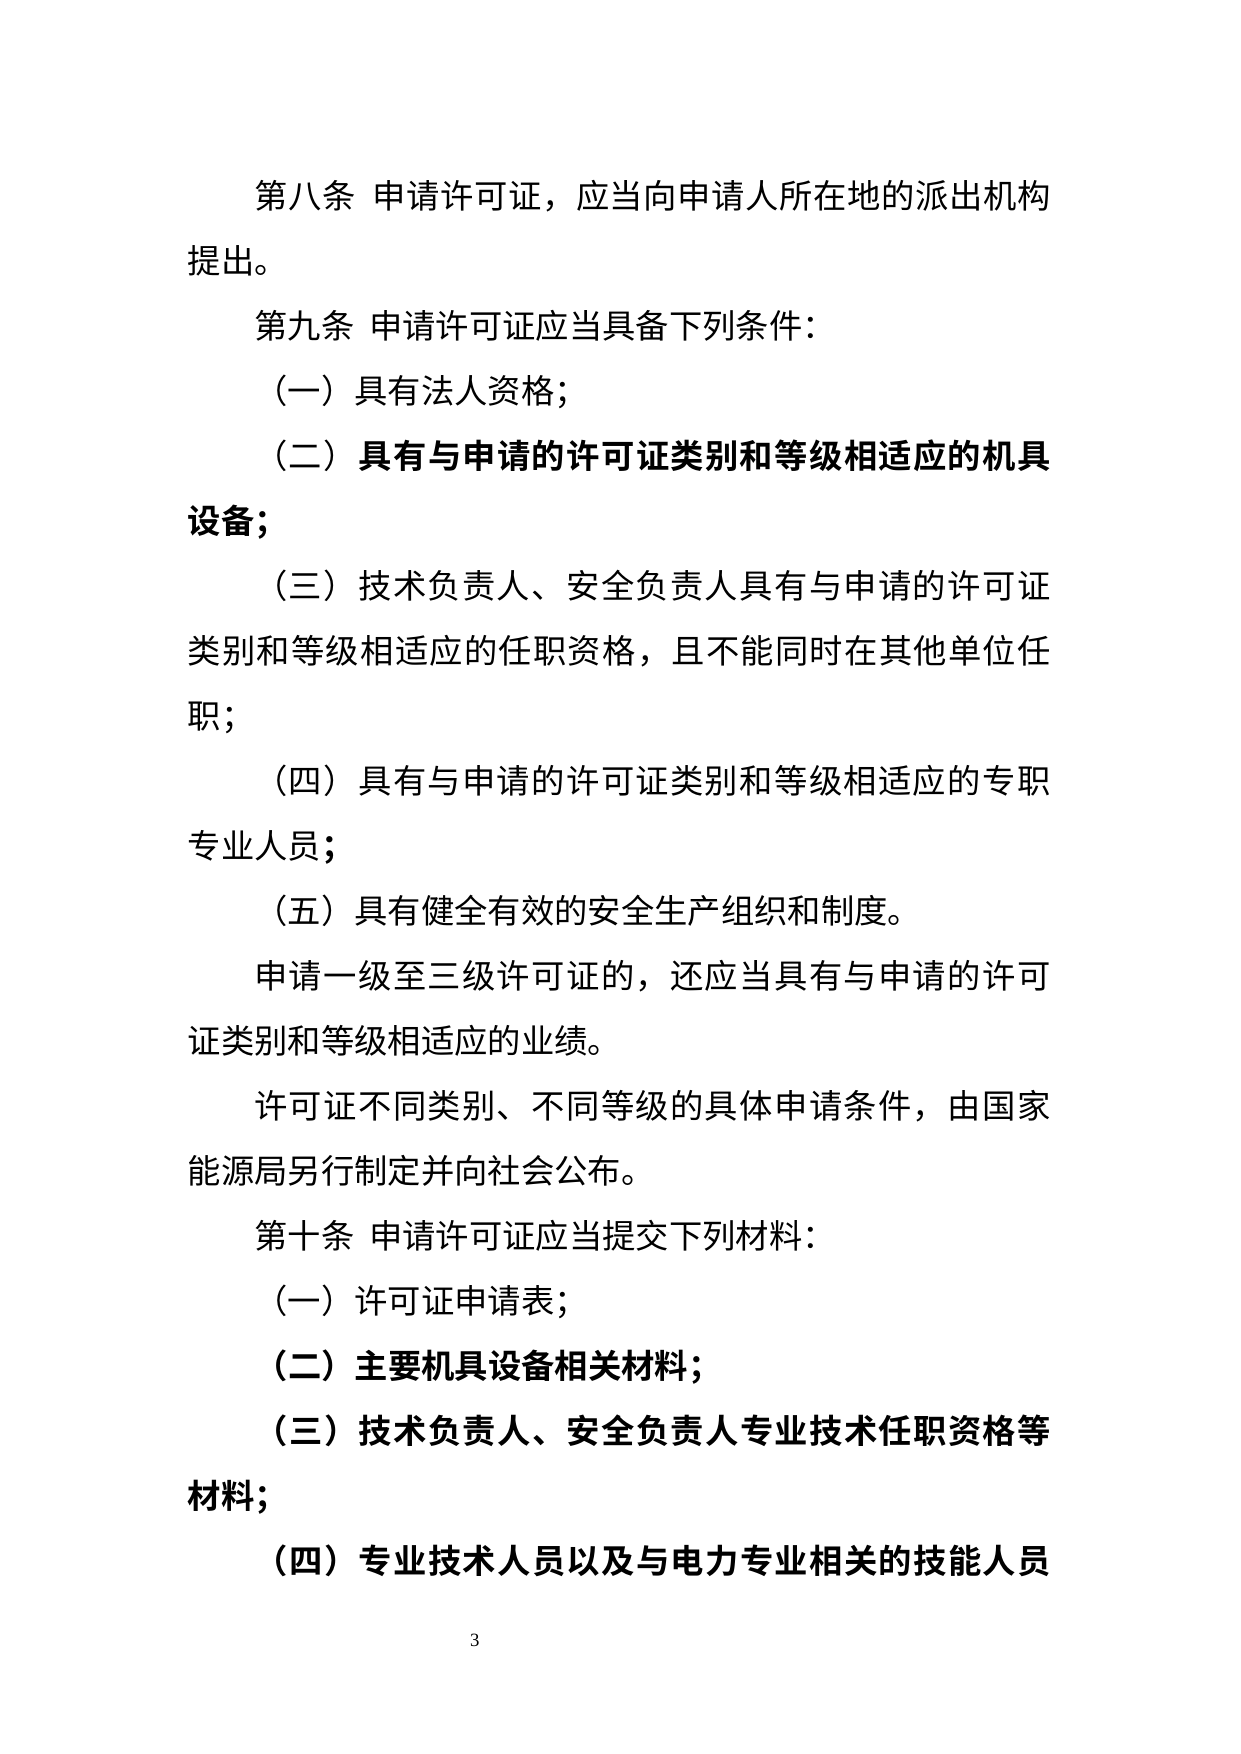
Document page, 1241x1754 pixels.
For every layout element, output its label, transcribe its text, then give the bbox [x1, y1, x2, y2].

text 申请一级至三级许可证的，还应当具有与申请的许可证类别和等级相适应的业绩。 [187, 942, 1053, 1072]
text （三）技术负责人、安全负责人专业技术任职资格等材料； [187, 1397, 1053, 1527]
text 许可证不同类别、不同等级的具体申请条件，由国家能源局另行制定并向社会公布。 [187, 1072, 1053, 1202]
text （二）具有与申请的许可证类别和等级相适应的机具设备； [187, 422, 1053, 552]
text （一）具有法人资格； [187, 357, 1053, 422]
text 第九条 申请许可证应当具备下列条件： [187, 292, 1053, 357]
text （二）主要机具设备相关材料； [187, 1332, 1053, 1397]
text 第十条 申请许可证应当提交下列材料： [187, 1202, 1053, 1267]
text （一）许可证申请表； [187, 1267, 1053, 1332]
text 第八条 申请许可证，应当向申请人所在地的派出机构提出。 [187, 162, 1053, 292]
text （三）技术负责人、安全负责人具有与申请的许可证类别和等级相适应的任职资格，且不能同时在其他单位任职； [187, 552, 1053, 747]
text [187, 1527, 1053, 1592]
text （五）具有健全有效的安全生产组织和制度。 [187, 877, 1053, 942]
text （四）具有与申请的许可证类别和等级相适应的专职专业人员； [187, 747, 1053, 877]
